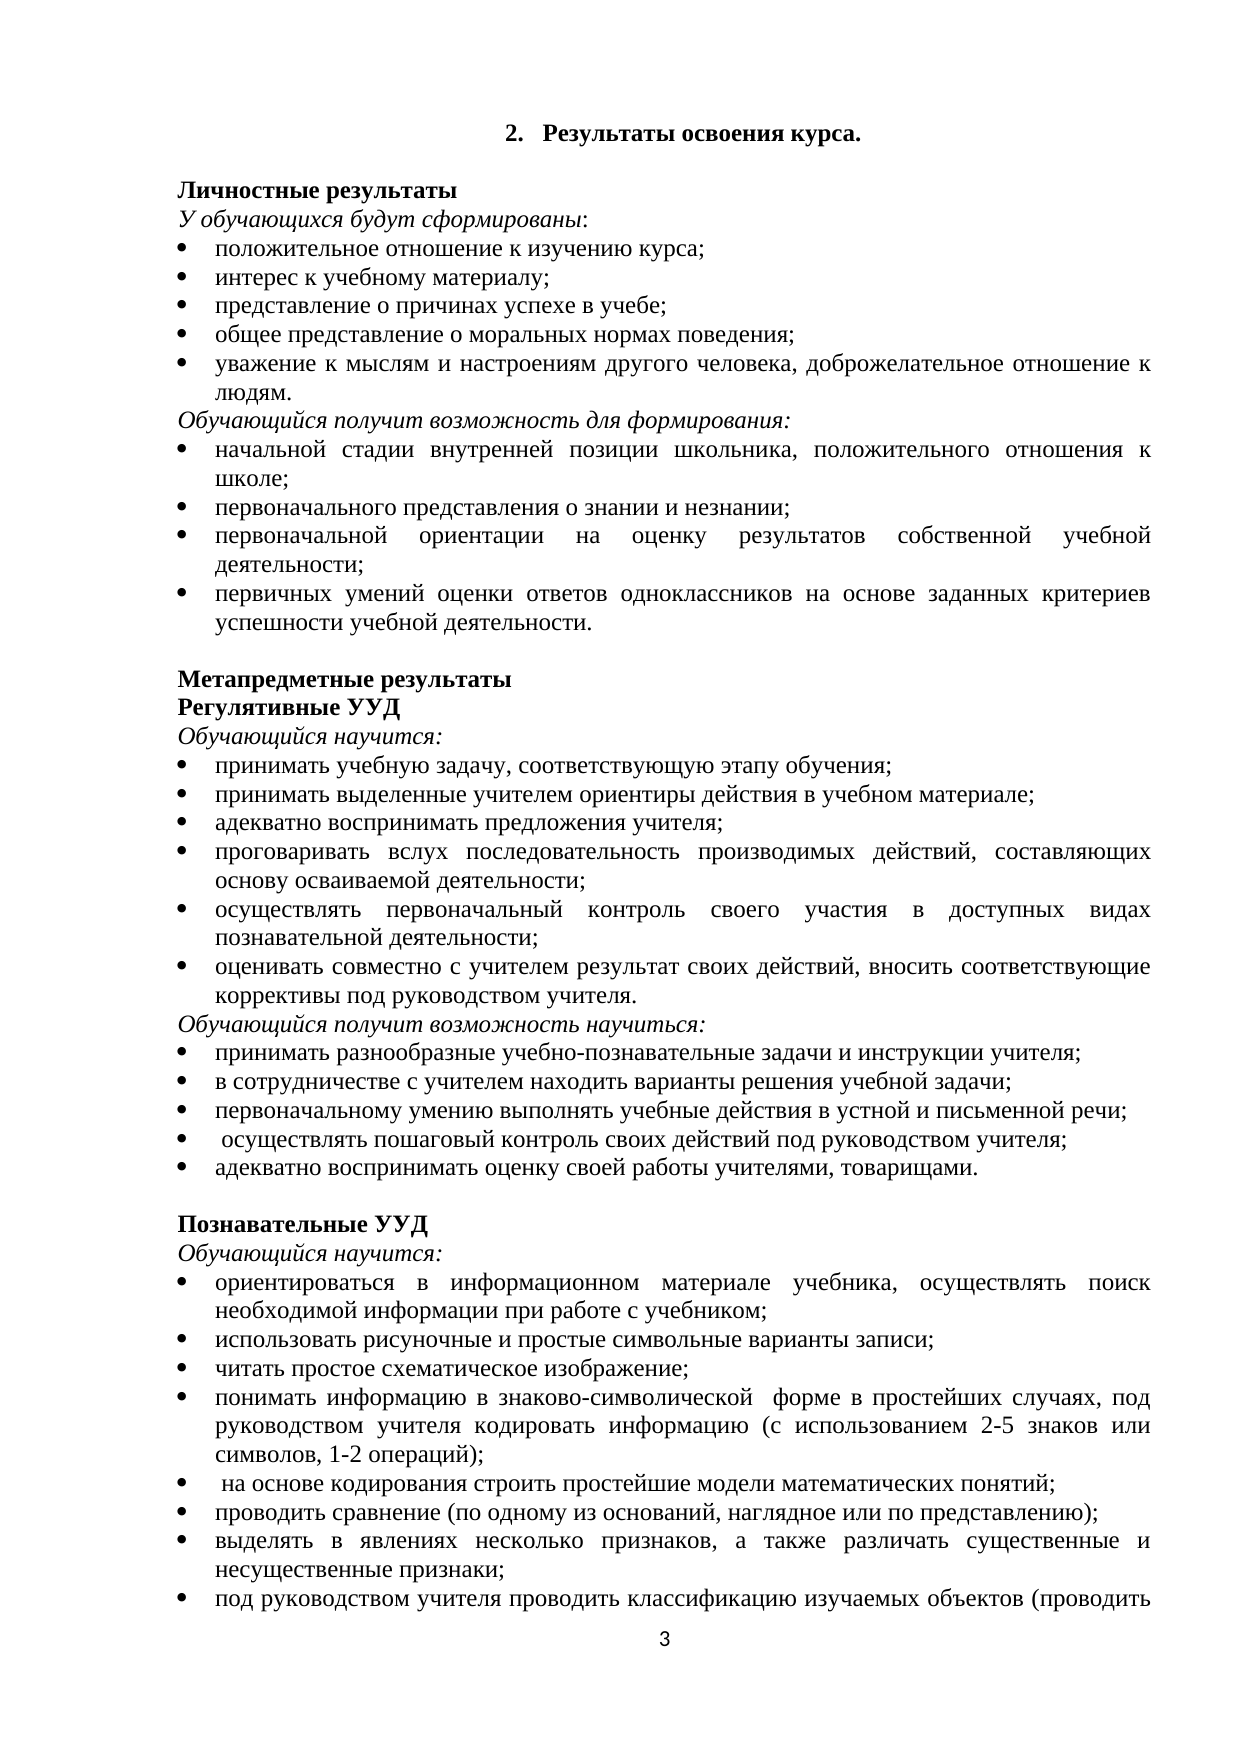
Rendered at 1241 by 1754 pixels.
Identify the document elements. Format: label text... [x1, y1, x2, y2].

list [177, 1583, 1152, 1612]
list первоначальному умению выполнять учебные действия в устной и письменной речи; [177, 1095, 1152, 1124]
list адекватно воспринимать оценку своей работы учителями, товарищами. [177, 1152, 1152, 1181]
list выделять в явлениях несколько признаков, а также различать существенные и несущественные признаки; [177, 1525, 1152, 1583]
list осуществлять пошаговый контроль своих действий под руководством учителя; [177, 1124, 1152, 1152]
text Обучающийся научится: [177, 1238, 1152, 1267]
text Регулятивные УУД [177, 692, 1152, 721]
list уважение к мыслям и настроениям другого человека, доброжелательное отношение к людям. [177, 348, 1152, 406]
list первоначального представления о знании и незнании; [177, 492, 1152, 521]
list начальной стадии внутренней позиции школьника, положительного отношения к школе; [177, 434, 1152, 492]
text У обучающихся будут сформированы: [177, 204, 1152, 233]
text Познавательные УУД [177, 1209, 1152, 1238]
list понимать информацию в знаково-символической форме в простейших случаях, под руководством учителя кодировать информацию (с использованием 2-5 знаков или символов, 1-2 операций); [177, 1382, 1152, 1468]
text Обучающийся научится: [177, 721, 1152, 750]
list общее представление о моральных нормах поведения; [177, 319, 1152, 348]
list в сотрудничестве с учителем находить варианты решения учебной задачи; [177, 1066, 1152, 1095]
list использовать рисуночные и простые символьные варианты записи; [177, 1324, 1152, 1353]
list положительное отношение к изучению курса; [177, 233, 1152, 262]
list представление о причинах успехе в учебе; [177, 291, 1152, 319]
list интерес к учебному материалу; [177, 262, 1152, 291]
list Результаты освоения курса. [215, 118, 1152, 147]
list проводить сравнение (по одному из оснований, наглядное или по представлению); [177, 1497, 1152, 1525]
list проговаривать вслух последовательность производимых действий, составляющих основу осваиваемой деятельности; [177, 836, 1152, 894]
list принимать выделенные учителем ориентиры действия в учебном материале; [177, 779, 1152, 807]
list первоначальной ориентации на оценку результатов собственной учебной деятельности; [177, 521, 1152, 578]
list на основе кодирования строить простейшие модели математических понятий; [177, 1468, 1152, 1497]
text Обучающийся получит возможность для формирования: [177, 406, 1152, 434]
text Метапредметные результаты [177, 664, 1152, 692]
text Личностные результаты [177, 176, 1152, 204]
list читать простое схематическое изображение; [177, 1353, 1152, 1382]
list оценивать совместно с учителем результат своих действий, вносить соответствующие коррективы под руководством учителя. [177, 951, 1152, 1009]
list ориентироваться в информационном материале учебника, осуществлять поиск необходимой информации при работе с учебником; [177, 1267, 1152, 1324]
list осуществлять первоначальный контроль своего участия в доступных видах познавательной деятельности; [177, 894, 1152, 951]
list адекватно воспринимать предложения учителя; [177, 807, 1152, 836]
list принимать разнообразные учебно-познавательные задачи и инструкции учителя; [177, 1037, 1152, 1066]
text Обучающийся получит возможность научиться: [177, 1009, 1152, 1037]
list принимать учебную задачу, соответствующую этапу обучения; [177, 750, 1152, 779]
list первичных умений оценки ответов одноклассников на основе заданных критериев успешности учебной деятельности. [177, 578, 1152, 636]
